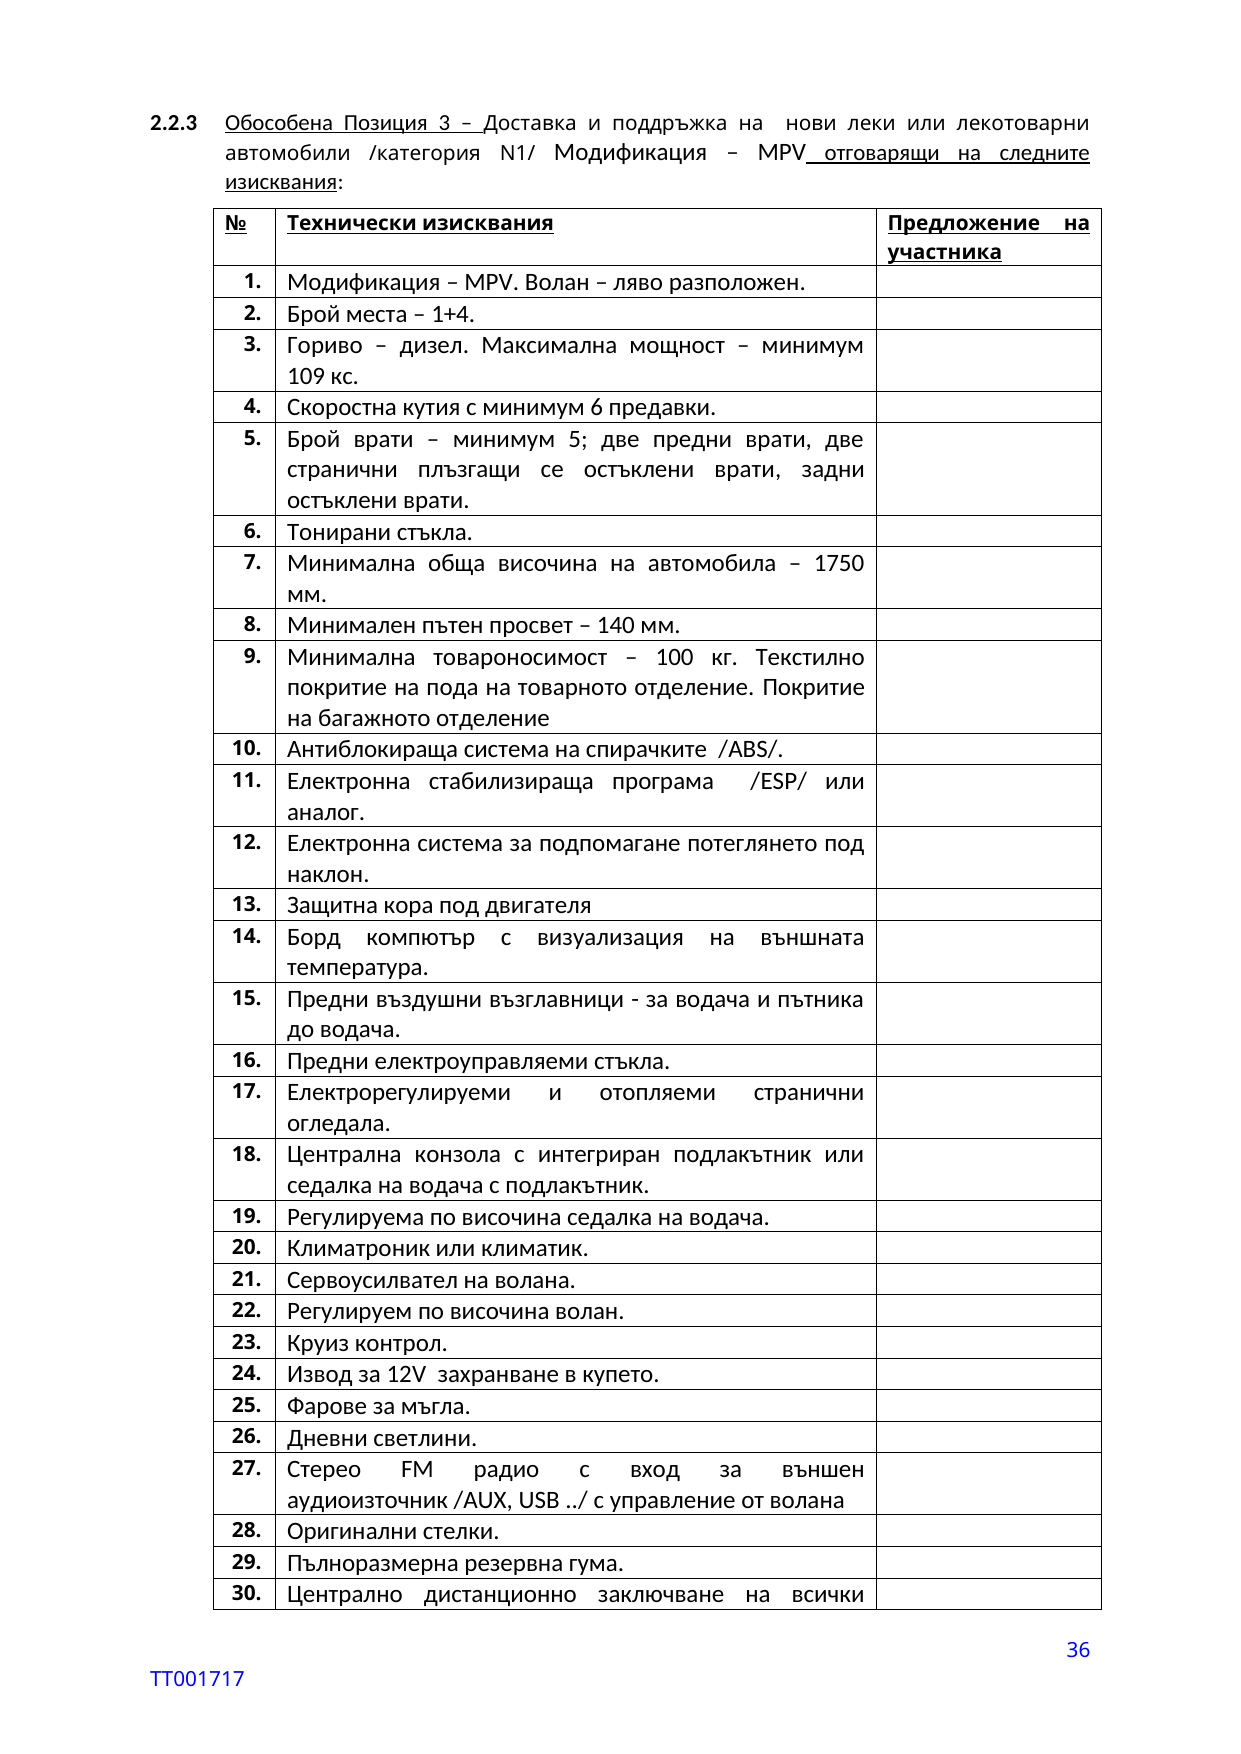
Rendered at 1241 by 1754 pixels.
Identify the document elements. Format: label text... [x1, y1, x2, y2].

table_cell [214, 1547, 275, 1577]
table_cell [877, 1547, 1101, 1577]
table_cell [214, 392, 275, 422]
table_cell [877, 516, 1101, 546]
table_cell Брой места – 1+4. [276, 298, 876, 328]
table_header Технически изисквания [276, 209, 876, 265]
table_cell Дневни светлини. [276, 1422, 876, 1452]
table_cell Климатроник или климатик. [276, 1232, 876, 1263]
table_cell [877, 1327, 1101, 1357]
table_cell [214, 423, 275, 515]
table_cell [877, 921, 1101, 982]
table_cell [214, 1390, 275, 1421]
table_cell [214, 1201, 275, 1231]
table_cell [877, 609, 1101, 640]
table_cell [877, 1077, 1101, 1138]
table_cell [214, 1327, 275, 1357]
table_cell [877, 1232, 1101, 1263]
table_cell [214, 1579, 275, 1609]
table_cell Минимална товароносимост – 100 кг. Текстилно покритие на пода на товарното отделение. Покритие на багажното отделение [276, 641, 876, 732]
table_cell [214, 1359, 275, 1389]
table_cell [214, 983, 275, 1044]
table_cell [877, 734, 1101, 764]
list Обособена Позиция 3 – Доставка и поддръжка на нови леки или лекотоварни автомобили /категория N1/ Модификация – MPV отговарящи на следните изисквания: [150, 108, 1090, 195]
table_cell [214, 1422, 275, 1452]
table_cell Круиз контрол. [276, 1327, 876, 1357]
table_cell [214, 1264, 275, 1294]
table_header № [214, 209, 275, 265]
table_cell [877, 1515, 1101, 1546]
table_cell [214, 298, 275, 328]
table_cell [877, 983, 1101, 1044]
table_cell Електрорегулируеми и отопляеми странични огледала. [276, 1077, 876, 1138]
table_cell Регулируем по височина волан. [276, 1295, 876, 1326]
table_cell [877, 641, 1101, 732]
table_cell [877, 1139, 1101, 1200]
table_cell [214, 609, 275, 640]
table_cell Сервоусилвател на волана. [276, 1264, 876, 1294]
table_cell Регулируема по височина седалка на водача. [276, 1201, 876, 1231]
table_cell Брой врати – минимум 5; две предни врати, две странични плъзгащи се остъклени врати, задни остъклени врати. [276, 423, 876, 515]
table_cell [214, 889, 275, 920]
table_cell Защитна кора под двигателя [276, 889, 876, 920]
table_cell [214, 330, 275, 391]
table_cell Предни електроуправляеми стъкла. [276, 1045, 876, 1076]
table_cell [877, 423, 1101, 515]
table_cell Борд компютър с визуализация на външната температура. [276, 921, 876, 982]
table_cell [877, 1295, 1101, 1326]
table_cell Извод за 12V захранване в купето. [276, 1359, 876, 1389]
table_cell [877, 827, 1101, 888]
table_cell [214, 827, 275, 888]
table_cell [214, 1045, 275, 1076]
table_cell [877, 1201, 1101, 1231]
table_cell Стерео FM радио с вход за външен аудиоизточник /AUX, USB ../ с управление от волана [276, 1453, 876, 1514]
table_cell [877, 392, 1101, 422]
table_cell [877, 1390, 1101, 1421]
table_cell Антиблокираща система на спирачките /ABS/. [276, 734, 876, 764]
table_cell [214, 266, 275, 297]
table_cell [877, 1359, 1101, 1389]
table_cell [877, 1045, 1101, 1076]
table_cell [877, 889, 1101, 920]
table_cell [214, 734, 275, 764]
table_cell [214, 1515, 275, 1546]
table_cell [214, 921, 275, 982]
table_cell [214, 641, 275, 732]
table_cell [214, 1077, 275, 1138]
table_cell [877, 547, 1101, 608]
table_cell [214, 1139, 275, 1200]
table_cell Минимална обща височина на автомобила – 1750 мм. [276, 547, 876, 608]
table_cell Оригинални стелки. [276, 1515, 876, 1546]
table_cell Тонирани стъкла. [276, 516, 876, 546]
table_cell Електронна стабилизираща програма /ESP/ или аналог. [276, 765, 876, 826]
table_cell [214, 1453, 275, 1514]
table_cell Модификация – MPV. Волан – ляво разположен. [276, 266, 876, 297]
table_cell Електронна система за подпомагане потеглянето под наклон. [276, 827, 876, 888]
table_cell [877, 330, 1101, 391]
table_cell [877, 1422, 1101, 1452]
table_cell Пълноразмерна резервна гума. [276, 1547, 876, 1577]
table_cell [877, 1579, 1101, 1609]
table_cell [877, 765, 1101, 826]
table_cell [214, 516, 275, 546]
table_cell [214, 1295, 275, 1326]
table_cell [214, 1232, 275, 1263]
table_cell Скоростна кутия с минимум 6 предавки. [276, 392, 876, 422]
table_cell Централна конзола с интегриран подлакътник или седалка на водача с подлакътник. [276, 1139, 876, 1200]
table_cell [877, 298, 1101, 328]
table_cell [214, 765, 275, 826]
table_cell [877, 1264, 1101, 1294]
table_cell [877, 1453, 1101, 1514]
table_cell Минимален пътен просвет – 140 мм. [276, 609, 876, 640]
table_cell [877, 266, 1101, 297]
table_header Предложение на участника [877, 209, 1101, 265]
table_cell [214, 547, 275, 608]
table_cell Предни въздушни възглавници - за водача и пътника до водача. [276, 983, 876, 1044]
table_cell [276, 1579, 876, 1609]
table_cell Фарове за мъгла. [276, 1390, 876, 1421]
table_cell Гориво – дизел. Максимална мощност – минимум 109 кс. [276, 330, 876, 391]
